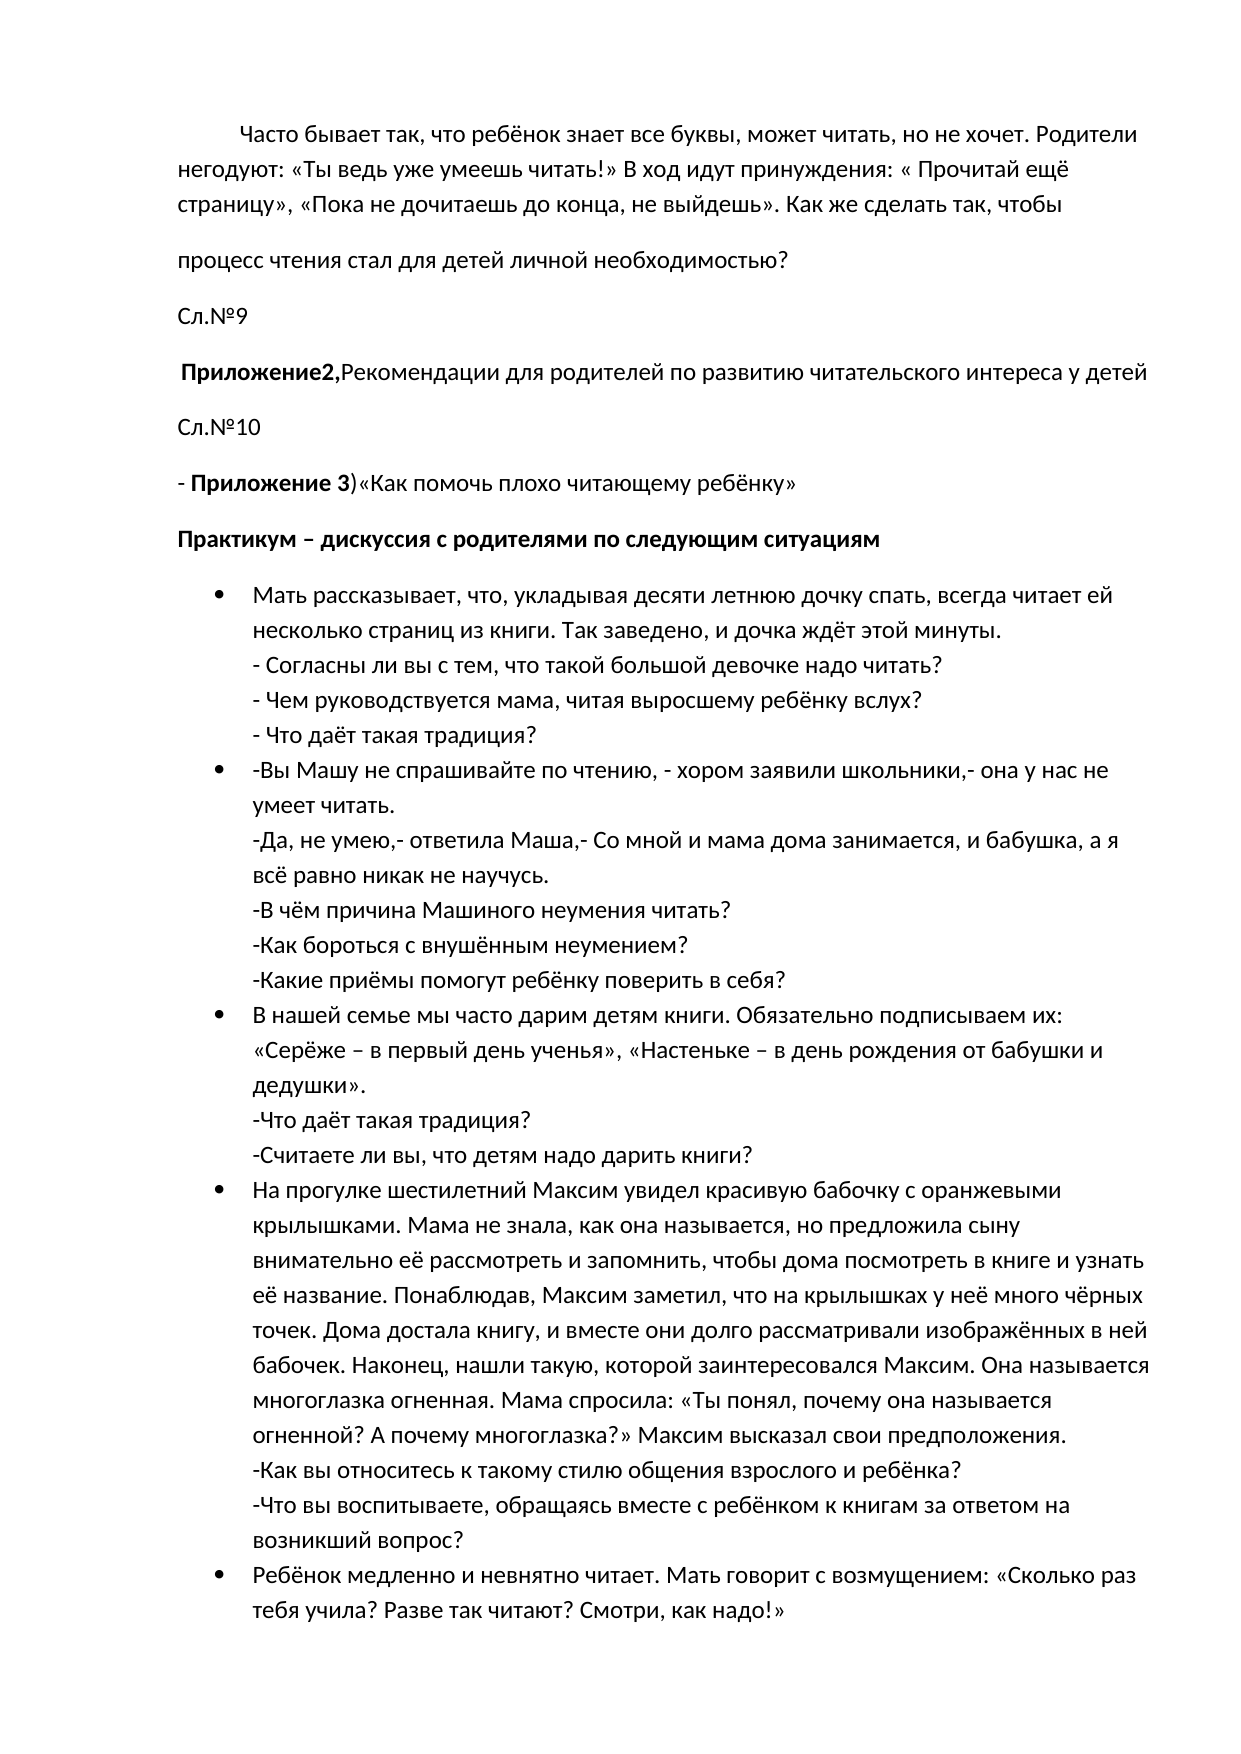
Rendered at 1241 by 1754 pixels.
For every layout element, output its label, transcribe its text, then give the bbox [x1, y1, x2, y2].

list -Да, не умею,- ответила Маша,- Со мной и мама дома занимается, и бабушка, а я всё равно никак не научусь. [252, 824, 1152, 889]
list - Согласны ли вы с тем, что такой большой девочке надо читать? [252, 649, 1152, 679]
list Мать рассказывает, что, укладывая десяти летнюю дочку спать, всегда читает ей несколько страниц из книги. Так заведено, и дочка ждёт этой минуты. [215, 579, 1152, 644]
list Ребёнок медленно и невнятно читает. Мать говорит с возмущением: «Сколько раз тебя учила? Разве так читают? Смотри, как надо!» [215, 1559, 1152, 1624]
text Часто бывает так, что ребёнок знает все буквы, может читать, но не хочет. Родители негодуют: «Ты ведь уже умеешь читать!» В ход идут принуждения: « Прочитай ещё страницу», «Пока не дочитаешь до конца, не выйдешь». Как же сделать так, чтобы [177, 118, 1152, 219]
list -Как вы относитесь к такому стилю общения взрослого и ребёнка? [252, 1454, 1152, 1484]
text - Приложение 3)«Как помочь плохо читающему ребёнку» [177, 467, 1152, 498]
list В нашей семье мы часто дарим детям книги. Обязательно подписываем их: «Серёже – в первый день ученья», «Настеньке – в день рождения от бабушки и дедушки». [215, 999, 1152, 1099]
list - Чем руководствуется мама, читая выросшему ребёнку вслух? [252, 684, 1152, 714]
list -Как бороться с внушённым неумением? [252, 929, 1152, 959]
text Приложение2,Рекомендации для родителей по развитию читательского интереса у детей [177, 356, 1152, 386]
list - Что даёт такая традиция? [252, 719, 1152, 749]
list -Что даёт такая традиция? [252, 1104, 1152, 1134]
list -Какие приёмы помогут ребёнку поверить в себя? [252, 964, 1152, 994]
list -Что вы воспитываете, обращаясь вместе с ребёнком к книгам за ответом на возникший вопрос? [252, 1489, 1152, 1554]
list -В чём причина Машиного неумения читать? [252, 894, 1152, 924]
text Сл.№10 [177, 411, 1152, 442]
list -Вы Машу не спрашивайте по чтению, - хором заявили школьники,- она у нас не умеет читать. [215, 754, 1152, 819]
text Сл.№9 [177, 300, 1152, 330]
text Практикум – дискуссия с родителями по следующим ситуациям [177, 523, 1152, 554]
list -Считаете ли вы, что детям надо дарить книги? [252, 1139, 1152, 1169]
text процесс чтения стал для детей личной необходимостью? [177, 244, 1152, 274]
list На прогулке шестилетний Максим увидел красивую бабочку с оранжевыми крылышками. Мама не знала, как она называется, но предложила сыну внимательно её рассмотреть и запомнить, чтобы дома посмотреть в книге и узнать её название. Понаблюдав, Максим заметил, что на крылышках у неё много чёрных точек. Дома достала книгу, и вместе они долго рассматривали изображённых в ней бабочек. Наконец, нашли такую, которой заинтересовался Максим. Она называется многоглазка огненная. Мама спросила: «Ты понял, почему она называется огненной? А почему многоглазка?» Максим высказал свои предположения. [215, 1174, 1152, 1449]
